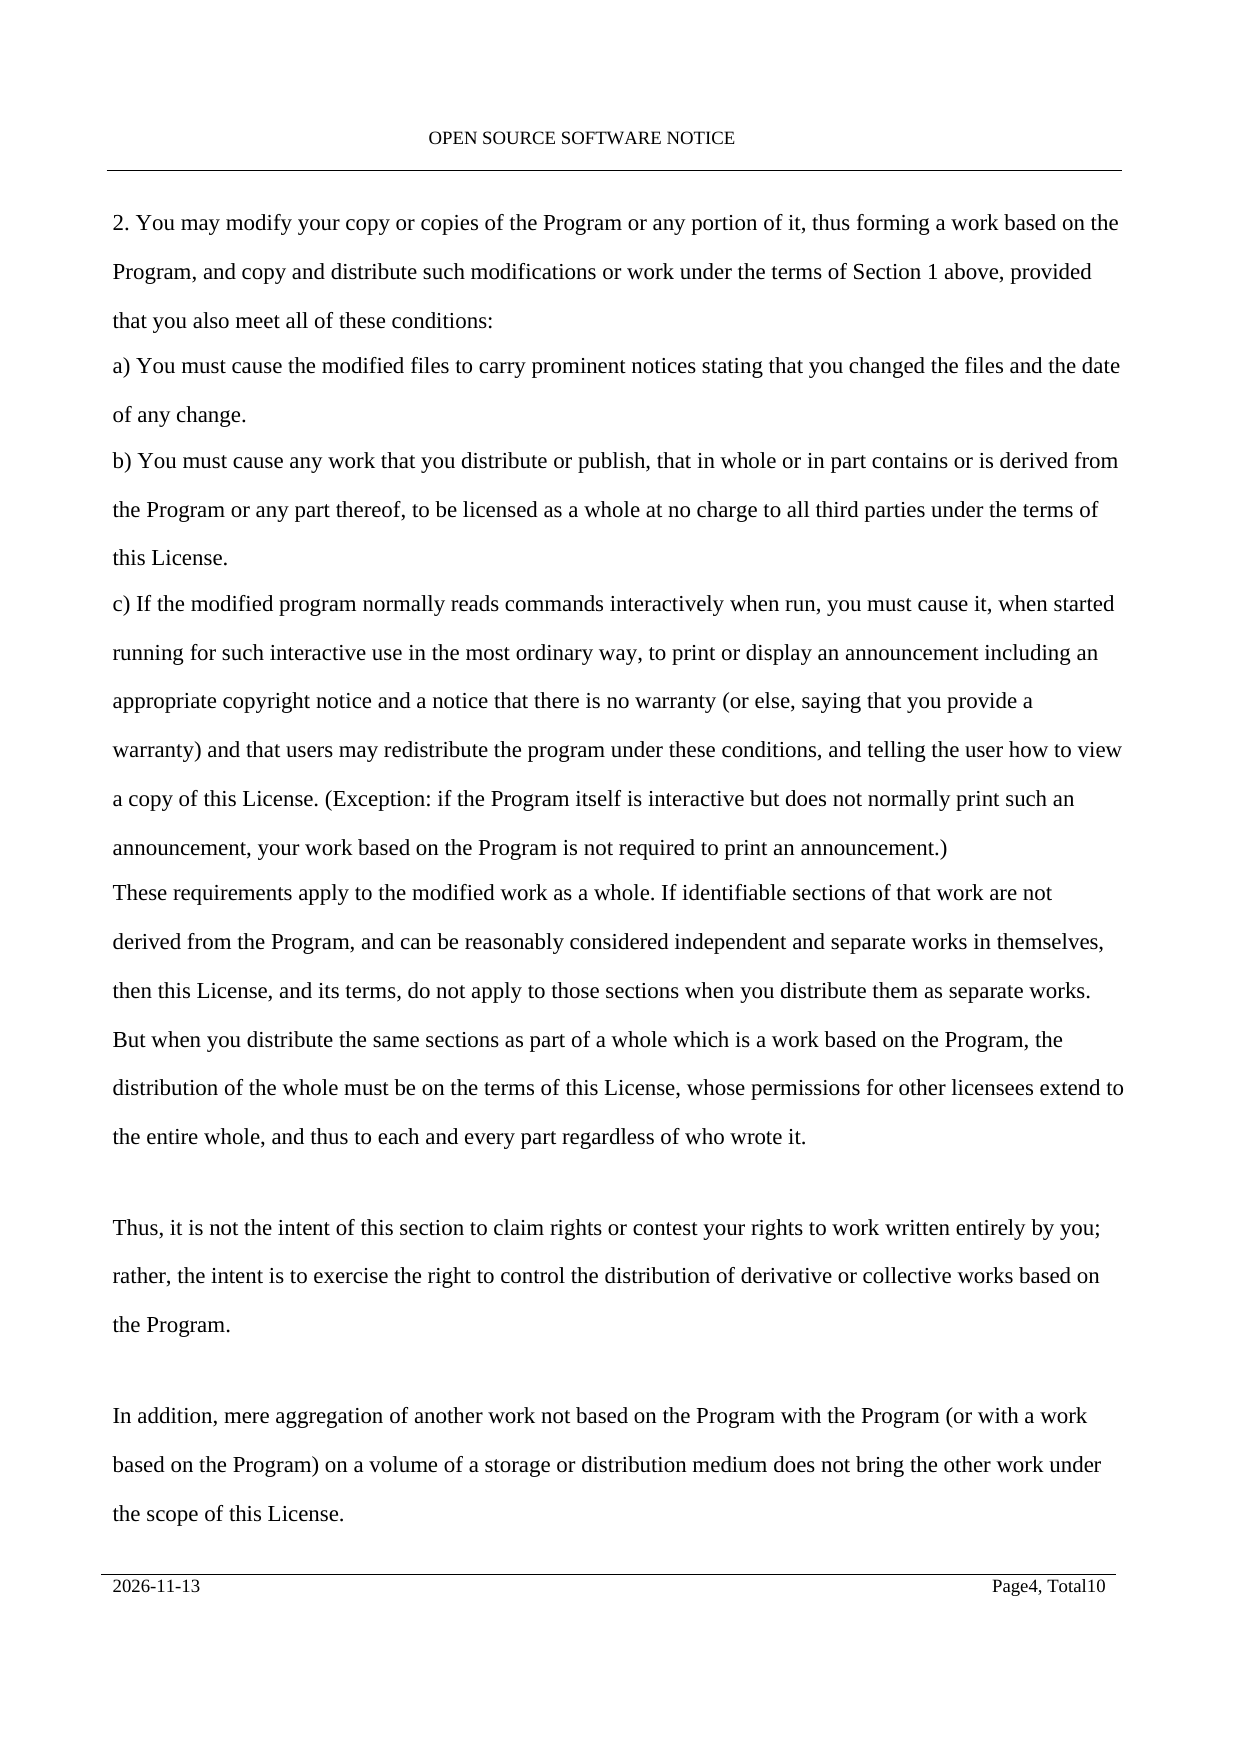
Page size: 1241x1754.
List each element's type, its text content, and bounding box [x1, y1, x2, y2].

text b) You must cause any work that you distribute or publish, that in whole or in part contains or is derived from the Program or any part thereof, to be licensed as a whole at no charge to all third parties under the terms of this License. [112, 444, 1128, 574]
text These requirements apply to the modified work as a whole. If identifiable sections of that work are not derived from the Program, and can be reasonably considered independent and separate works in themselves, then this License, and its terms, do not apply to those sections when you distribute them as separate works. But when you distribute the same sections as part of a whole which is a work based on the Program, the distribution of the whole must be on the terms of this License, whose permissions for other licensees extend to the entire whole, and thus to each and every part regardless of who wrote it. [112, 876, 1128, 1153]
text a) You must cause the modified files to carry prominent notices stating that you changed the files and the date of any change. [112, 349, 1128, 431]
text In addition, mere aggregation of another work not based on the Program with the Program (or with a work based on the Program) on a volume of a storage or distribution medium does not bring the other work under the scope of this License. [112, 1399, 1128, 1529]
text 2. You may modify your copy or copies of the Program or any portion of it, thus forming a work based on the Program, and copy and distribute such modifications or work under the terms of Section 1 above, provided that you also meet all of these conditions: [112, 206, 1128, 336]
text c) If the modified program normally reads commands interactively when run, you must cause it, when started running for such interactive use in the most ordinary way, to print or display an announcement including an appropriate copyright notice and a notice that there is no warranty (or else, saying that you provide a warranty) and that users may redistribute the program under these conditions, and telling the user how to view a copy of this License. (Exception: if the Program itself is interactive but does not normally print such an announcement, your work based on the Program is not required to print an announcement.) [112, 587, 1128, 863]
text Thus, it is not the intent of this section to claim rights or contest your rights to work written entirely by you; rather, the intent is to exercise the right to control the distribution of derivative or collective works based on the Program. [112, 1211, 1128, 1341]
